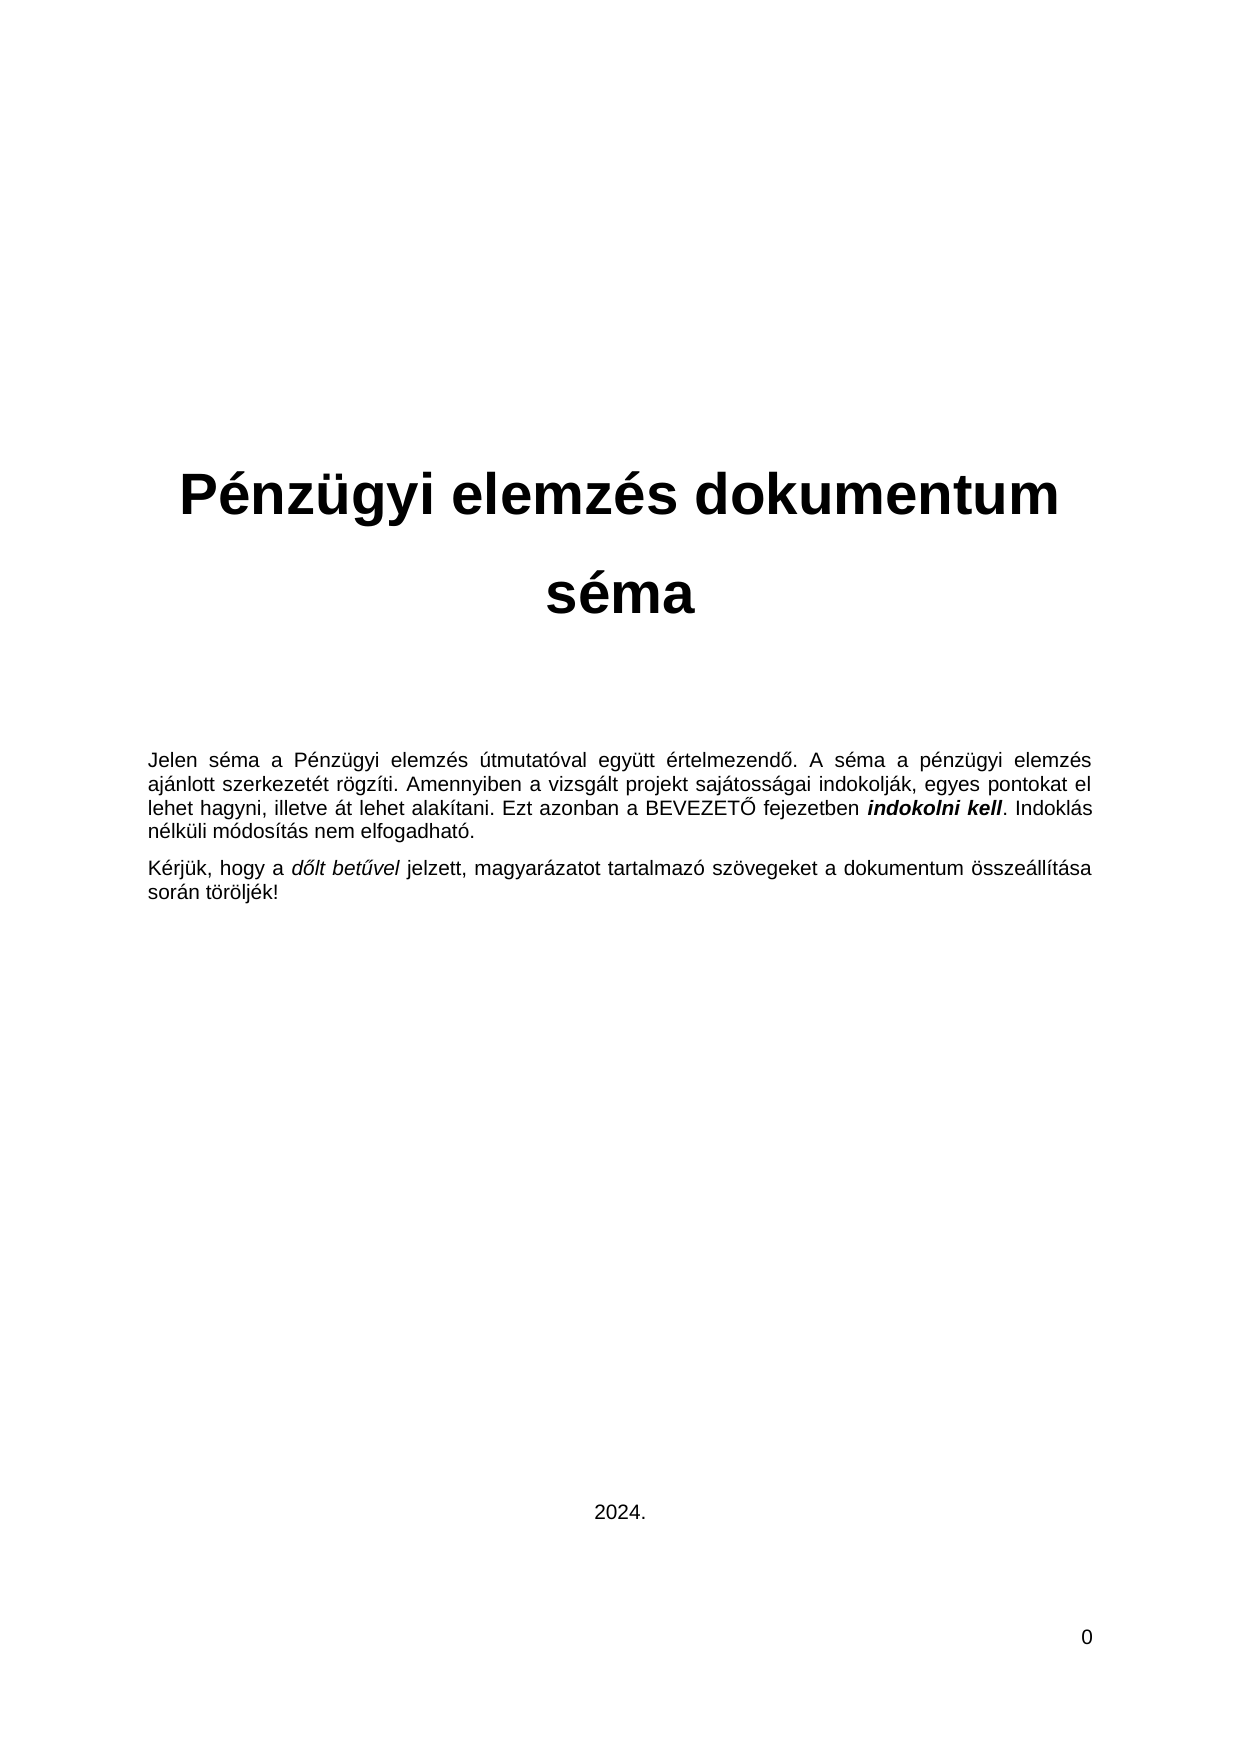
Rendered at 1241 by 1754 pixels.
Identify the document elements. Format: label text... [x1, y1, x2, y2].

text Jelen séma a Pénzügyi elemzés útmutatóval együtt értelmezendő. A séma a pénzügyi elemzés ajánlott szerkezetét rögzíti. Amennyiben a vizsgált projekt sajátosságai indokolják, egyes pontokat el lehet hagyni, illetve át lehet alakítani. Ezt azonban a BEVEZETŐ fejezetben indokolni kell. Indoklás nélküli módosítás nem elfogadható. [148, 747, 1093, 843]
text séma [148, 558, 1093, 626]
text Pénzügyi elemzés dokumentum [148, 460, 1093, 527]
text Kérjük, hogy a dőlt betűvel jelzett, magyarázatot tartalmazó szövegeket a dokumentum összeállítása során töröljék! [148, 856, 1093, 904]
text 2024. [148, 1499, 1093, 1523]
